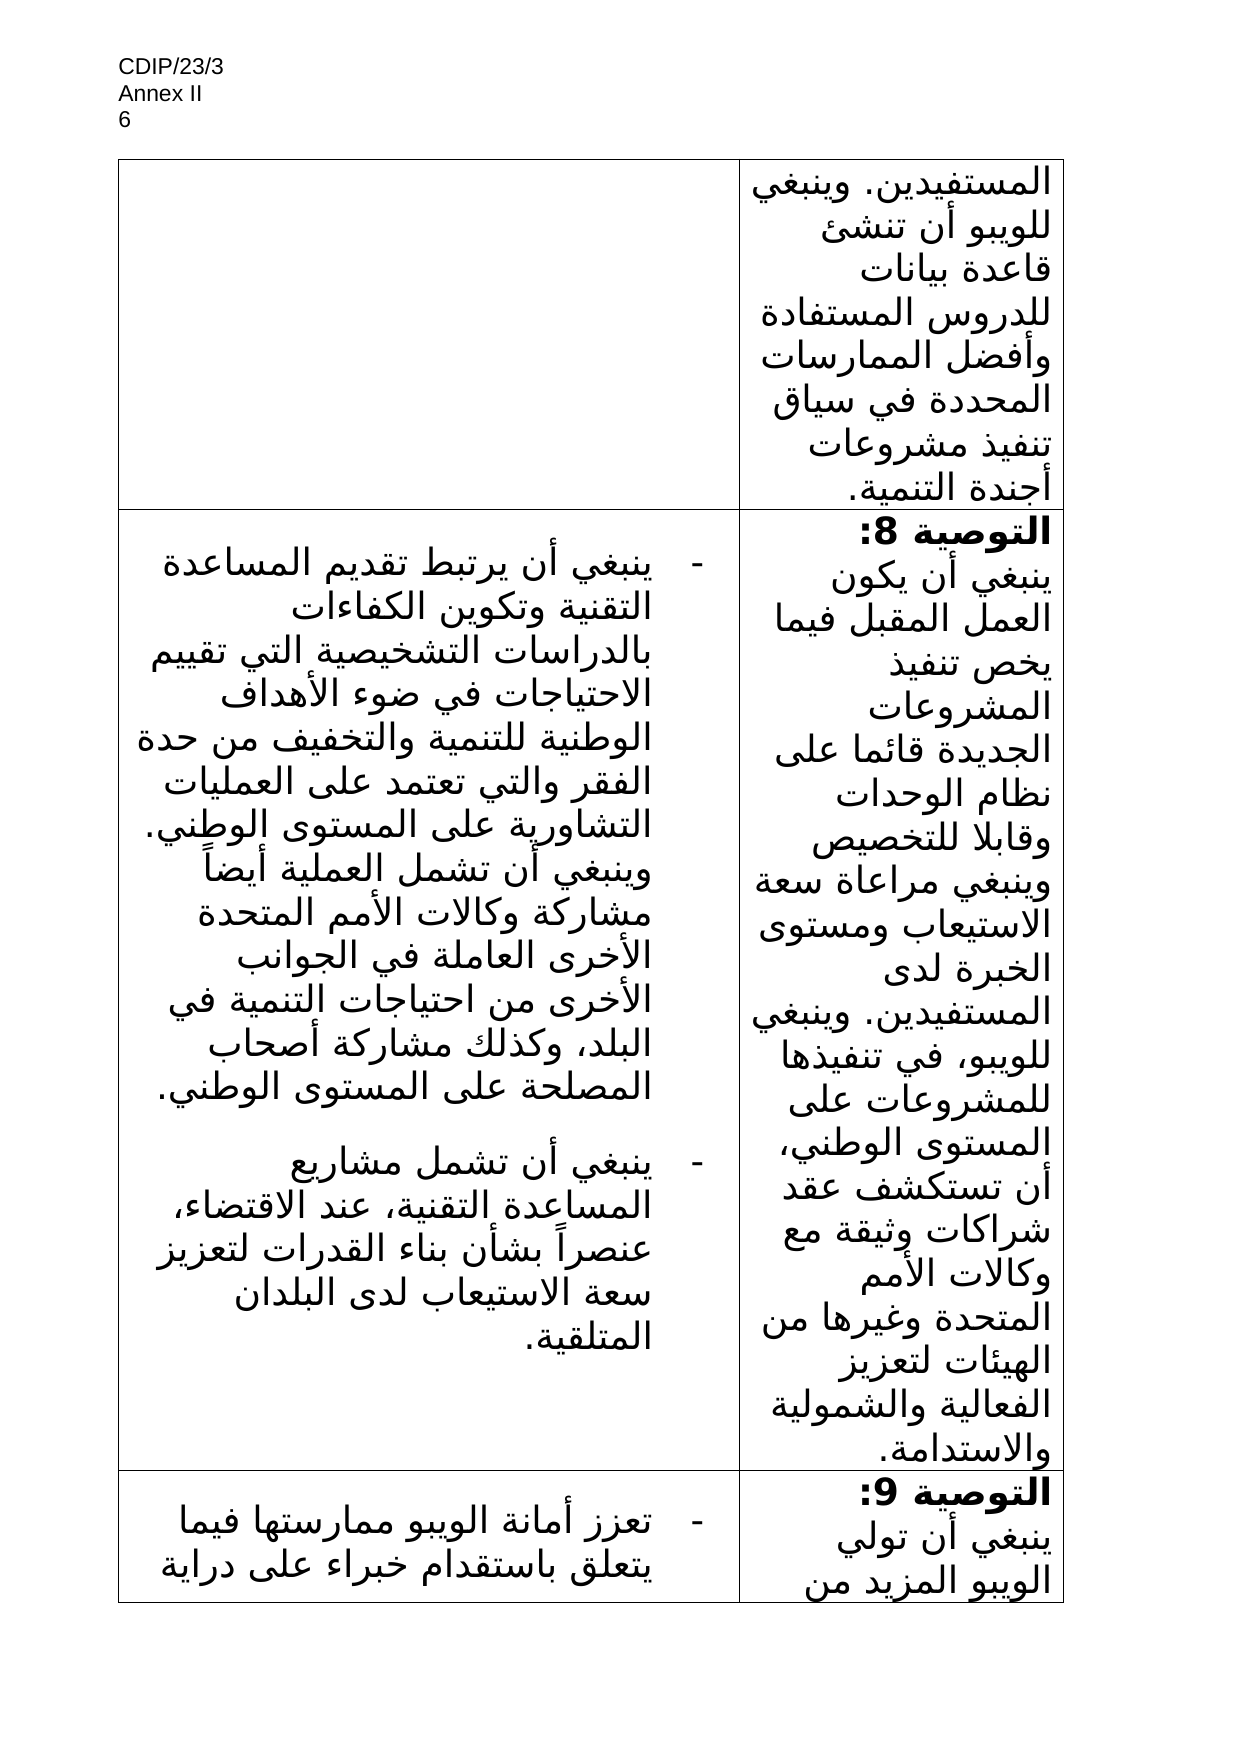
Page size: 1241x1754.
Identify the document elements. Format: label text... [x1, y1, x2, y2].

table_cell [740, 1471, 1063, 1602]
table_cell ينبغي أن يرتبط تقديم المساعدة التقنية وتكوين الكفاءات بالدراسات التشخيصية التي تقييم الاحتياجات في ضوء الأهداف الوطنية للتنمية والتخفيف من حدة الفقر والتي تعتمد على العمليات التشاورية على المستوى الوطني. وينبغي أن تشمل العملية أيضاً مشاركة وكالات الأمم المتحدة الأخرى العاملة في الجوانب الأخرى من احتياجات التنمية في البلد، وكذلك مشاركة أصحاب المصلحة على المستوى الوطني. ينبغي أن تشمل مشاريع المساعدة التقنية، عند الاقتضاء، عنصراً بشأن بناء القدرات لتعزيز سعة الاستيعاب لدى البلدان المتلقية. [119, 510, 739, 1470]
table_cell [119, 160, 739, 509]
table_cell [740, 160, 1063, 509]
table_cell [119, 1471, 739, 1602]
table_cell التوصية 8: ينبغي أن يكون العمل المقبل فيما يخص تنفيذ المشروعات الجديدة قائما على نظام الوحدات وقابلا للتخصيص وينبغي مراعاة سعة الاستيعاب ومستوى الخبرة لدى المستفيدين. وينبغي للويبو، في تنفيذها للمشروعات على المستوى الوطني، أن تستكشف عقد شراكات وثيقة مع وكالات الأمم المتحدة وغيرها من الهيئات لتعزيز الفعالية والشمولية والاستدامة. [740, 510, 1063, 1470]
